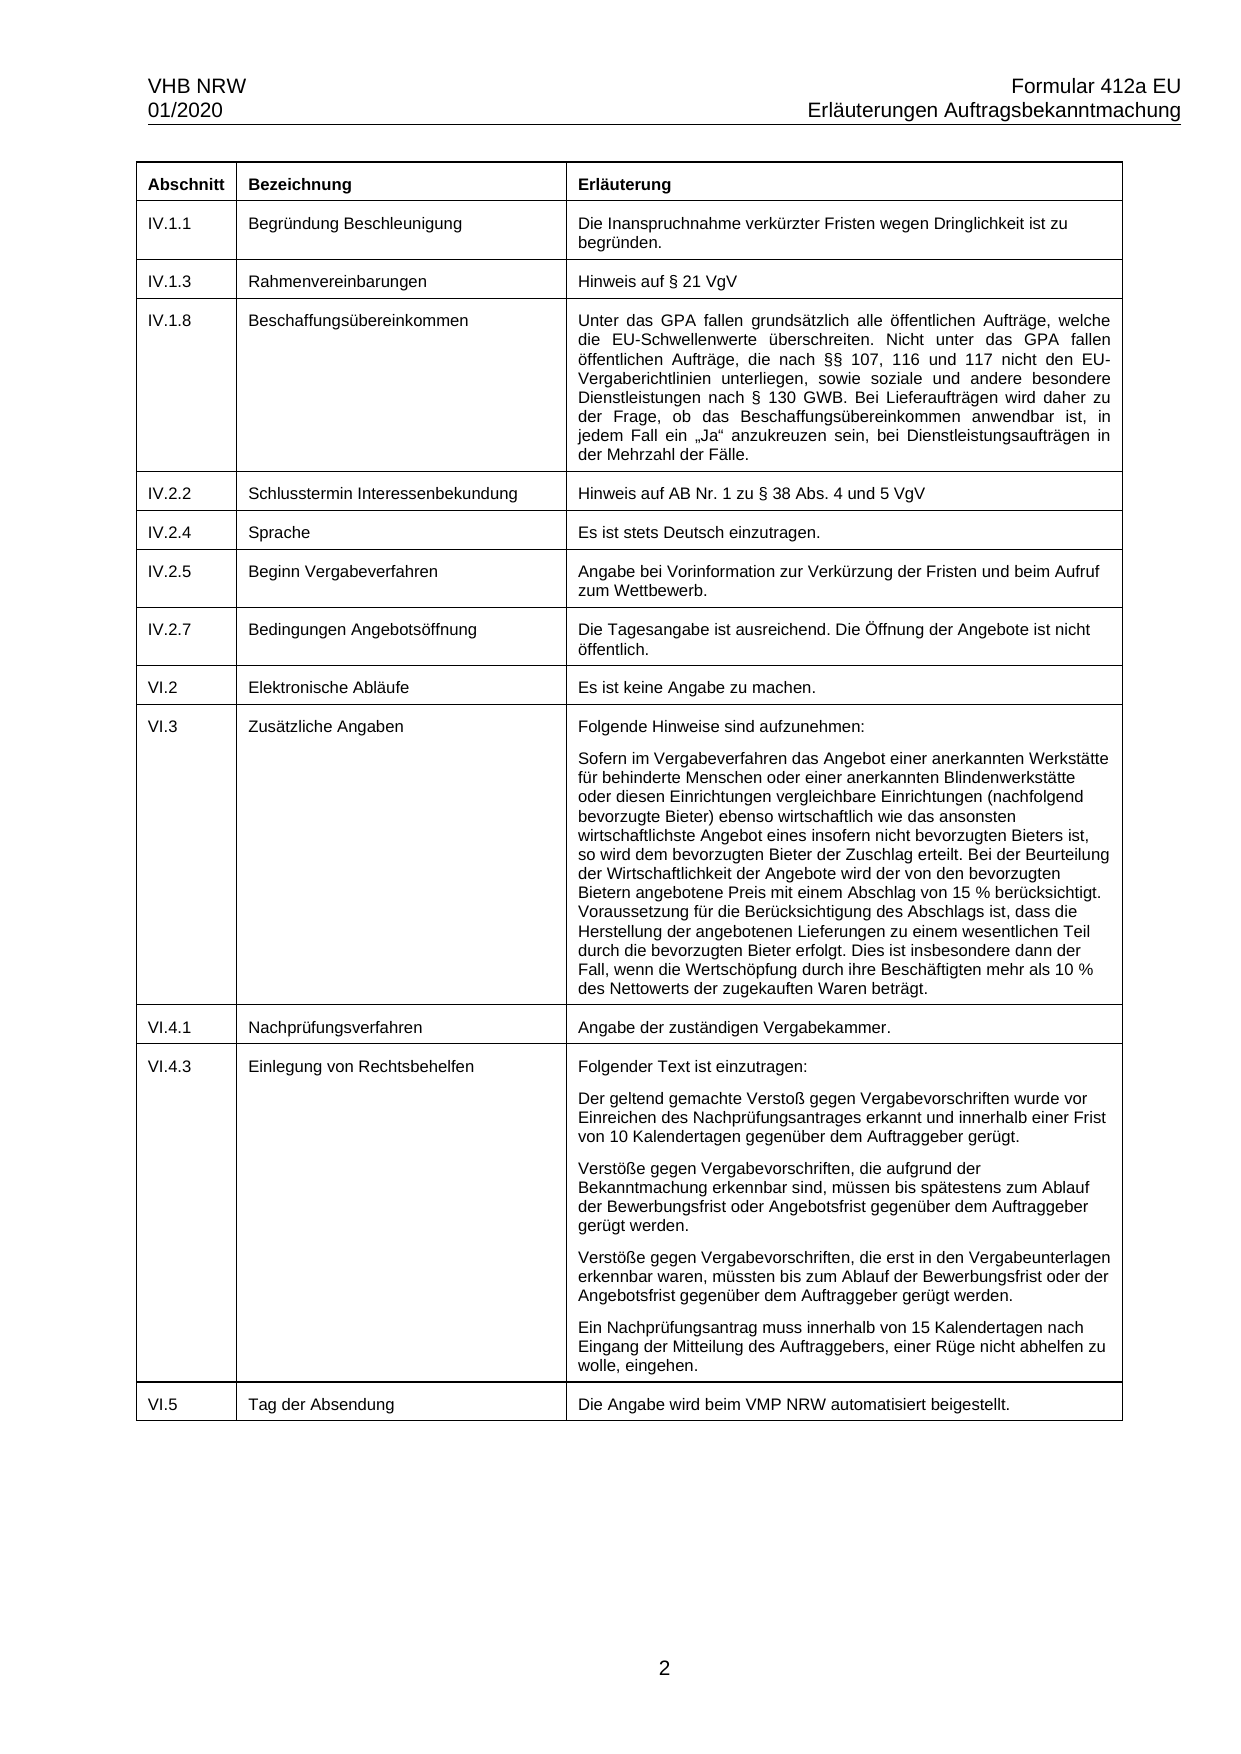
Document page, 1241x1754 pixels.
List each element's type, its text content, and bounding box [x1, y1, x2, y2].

table_cell Es ist keine Angabe zu machen. [567, 666, 1122, 704]
table_cell Schlusstermin Interessenbekundung [237, 472, 566, 509]
table_cell IV.1.8 [137, 299, 236, 471]
table_cell Elektronische Abläufe [237, 666, 566, 704]
table_header Abschnitt [137, 163, 236, 200]
table_cell IV.2.7 [137, 608, 236, 665]
table_cell Nachprüfungsverfahren [237, 1005, 566, 1043]
table_cell Zusätzliche Angaben [237, 705, 566, 1004]
table_cell Sprache [237, 511, 566, 548]
table_cell VI.3 [137, 705, 236, 1004]
table_cell Rahmenvereinbarungen [237, 260, 566, 297]
table_cell Es ist stets Deutsch einzutragen. [567, 511, 1122, 548]
table_cell IV.2.2 [137, 472, 236, 509]
table_cell Folgende Hinweise sind aufzunehmen: Sofern im Vergabeverfahren das Angebot einer anerkannten Werkstätte für behinderte Menschen oder einer anerkannten Blindenwerkstätte oder diesen Einrichtungen vergleichbare Einrichtungen (nachfolgend bevorzugte Bieter) ebenso wirtschaftlich wie das ansonsten wirtschaftlichste Angebot eines insofern nicht bevorzugten Bieters ist, so wird dem bevorzugten Bieter der Zuschlag erteilt. Bei der Beurteilung der Wirtschaftlichkeit der Angebote wird der von den bevorzugten Bietern angebotene Preis mit einem Abschlag von 15 % berücksichtigt. Voraussetzung für die Berücksichtigung des Abschlags ist, dass die Herstellung der angebotenen Lieferungen zu einem wesentlichen Teil durch die bevorzugten Bieter erfolgt. Dies ist insbesondere dann der Fall, wenn die Wertschöpfung durch ihre Beschäftigten mehr als 10 % des Nettowerts der zugekauften Waren beträgt. [567, 705, 1122, 1004]
table_cell Angabe der zuständigen Vergabekammer. [567, 1005, 1122, 1043]
table_cell Tag der Absendung [237, 1383, 566, 1420]
table_cell Hinweis auf AB Nr. 1 zu § 38 Abs. 4 und 5 VgV [567, 472, 1122, 509]
table_cell Beginn Vergabeverfahren [237, 550, 566, 607]
table_cell IV.1.3 [137, 260, 236, 297]
table_cell VI.2 [137, 666, 236, 704]
table_cell Die Inanspruchnahme verkürzter Fristen wegen Dringlichkeit ist zu begründen. [567, 201, 1122, 258]
table_cell VI.4.3 [137, 1044, 236, 1381]
table_cell Folgender Text ist einzutragen: Der geltend gemachte Verstoß gegen Vergabevorschriften wurde vor Einreichen des Nachprüfungsantrages erkannt und innerhalb einer Frist von 10 Kalendertagen gegenüber dem Auftraggeber gerügt. Verstöße gegen Vergabevorschriften, die aufgrund der Bekanntmachung erkennbar sind, müssen bis spätestens zum Ablauf der Bewerbungsfrist oder Angebotsfrist gegenüber dem Auftraggeber gerügt werden. Verstöße gegen Vergabevorschriften, die erst in den Vergabeunterlagen erkennbar waren, müssten bis zum Ablauf der Bewerbungsfrist oder der Angebotsfrist gegenüber dem Auftraggeber gerügt werden. Ein Nachprüfungsantrag muss innerhalb von 15 Kalendertagen nach Eingang der Mitteilung des Auftraggebers, einer Rüge nicht abhelfen zu wolle, eingehen. [567, 1044, 1122, 1381]
table_cell Einlegung von Rechtsbehelfen [237, 1044, 566, 1381]
table_cell IV.2.4 [137, 511, 236, 548]
table_header Erläuterung [567, 163, 1122, 200]
table_cell Die Tagesangabe ist ausreichend. Die Öffnung der Angebote ist nicht öffentlich. [567, 608, 1122, 665]
table_cell Hinweis auf § 21 VgV [567, 260, 1122, 297]
table_header Bezeichnung [237, 163, 566, 200]
table_cell IV.1.1 [137, 201, 236, 258]
table_cell Begründung Beschleunigung [237, 201, 566, 258]
table_cell Die Angabe wird beim VMP NRW automatisiert beigestellt. [567, 1383, 1122, 1420]
table_cell Beschaffungsübereinkommen [237, 299, 566, 471]
table_cell Unter das GPA fallen grundsätzlich alle öffentlichen Aufträge, welche die EU-Schwellenwerte überschreiten. Nicht unter das GPA fallen öffentlichen Aufträge, die nach §§ 107, 116 und 117 nicht den EU-Vergaberichtlinien unterliegen, sowie soziale und andere besondere Dienstleistungen nach § 130 GWB. Bei Lieferaufträgen wird daher zu der Frage, ob das Beschaffungsübereinkommen anwendbar ist, in jedem Fall ein „Ja“ anzukreuzen sein, bei Dienstleistungsaufträgen in der Mehrzahl der Fälle. [567, 299, 1122, 471]
table_cell IV.2.5 [137, 550, 236, 607]
table_cell VI.4.1 [137, 1005, 236, 1043]
table_cell Bedingungen Angebotsöffnung [237, 608, 566, 665]
table_cell VI.5 [137, 1383, 236, 1420]
table_cell Angabe bei Vorinformation zur Verkürzung der Fristen und beim Aufruf zum Wettbewerb. [567, 550, 1122, 607]
